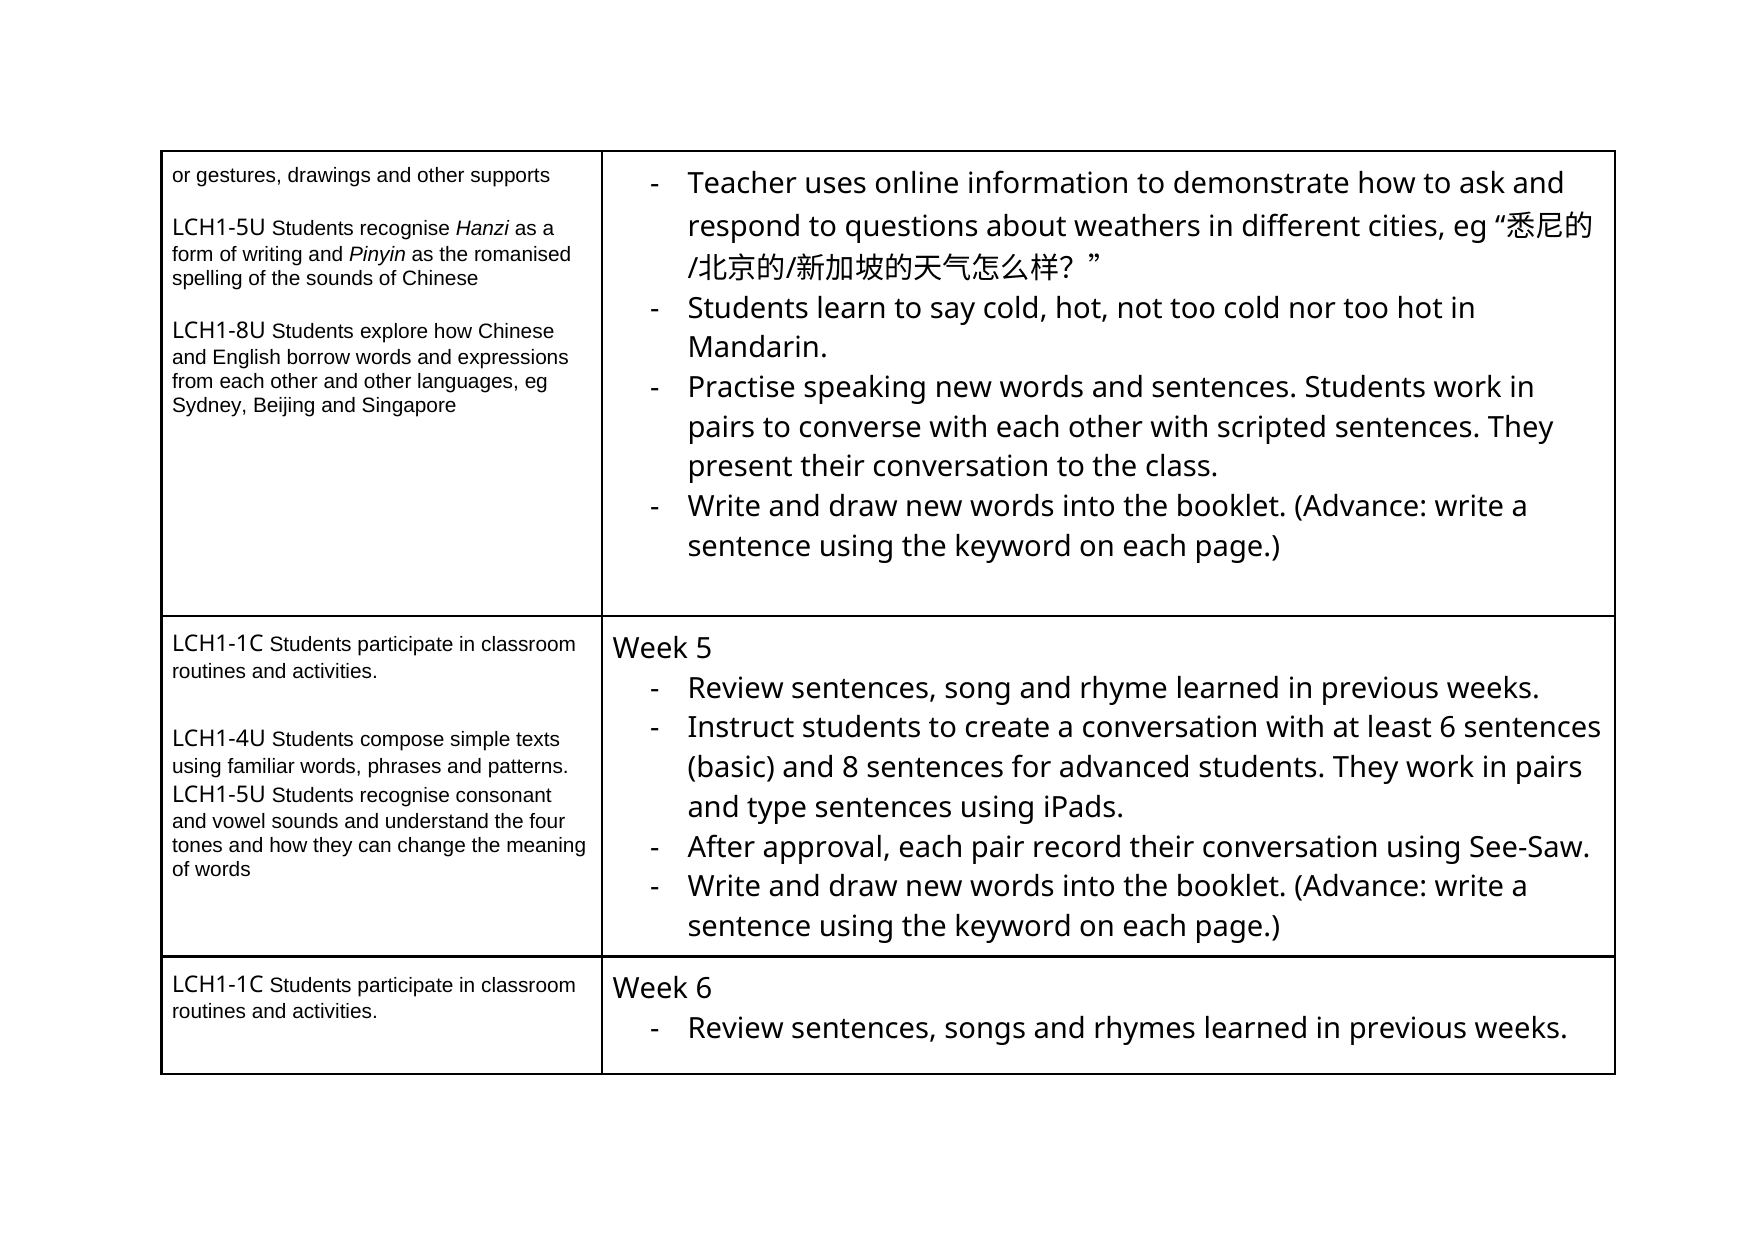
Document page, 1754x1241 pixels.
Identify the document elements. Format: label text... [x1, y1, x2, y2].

table_cell Week 5 Review sentences, song and rhyme learned in previous weeks. Instruct students to create a conversation with at least 6 sentences (basic) and 8 sentences for advanced students. They work in pairs and type sentences using iPads. After approval, each pair record their conversation using See-Saw. Write and draw new words into the booklet. (Advance: write a sentence using the keyword on each page.) [603, 617, 1614, 955]
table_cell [603, 152, 1614, 615]
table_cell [163, 152, 601, 615]
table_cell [163, 958, 601, 1073]
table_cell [603, 958, 1614, 1073]
